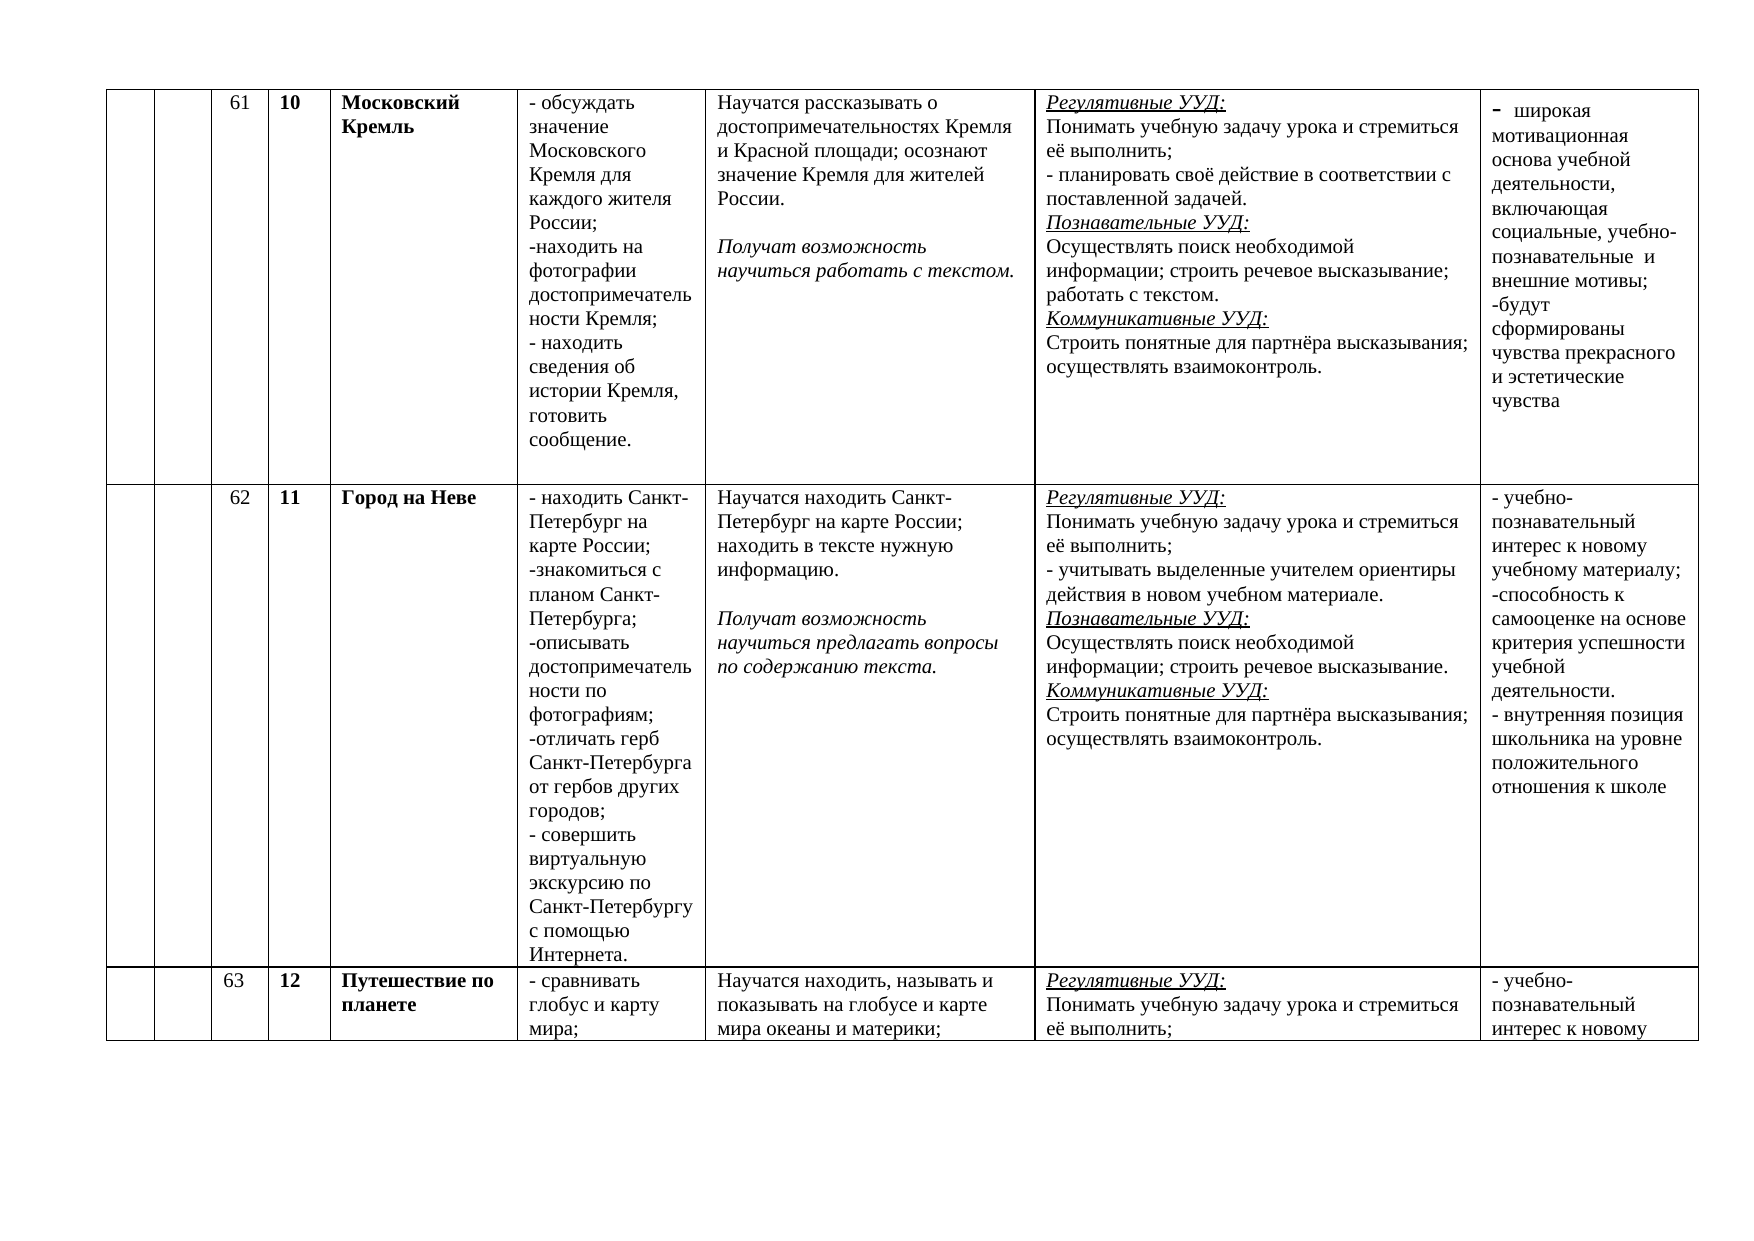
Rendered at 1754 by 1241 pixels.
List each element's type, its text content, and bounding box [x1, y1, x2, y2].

table_cell [155, 485, 211, 966]
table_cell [1036, 968, 1480, 1040]
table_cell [331, 968, 517, 1040]
table_cell Регулятивные УУД: Понимать учебную задачу урока и стремиться её выполнить; - планировать своё действие в соответствии с поставленной задачей. Познавательные УУД: Осуществлять поиск необходимой информации; строить речевое высказывание; работать с текстом. Коммуникативные УУД: Строить понятные для партнёра высказывания; осуществлять взаимоконтроль. [1036, 90, 1480, 484]
table_cell - находить Санкт-Петербург на карте России; -знакомиться с планом Санкт-Петербурга; -описывать достопримечательности по фотографиям; -отличать герб Санкт-Петербурга от гербов других городов; - совершить виртуальную экскурсию по Санкт-Петербургу с помощью Интернета. [518, 485, 705, 966]
table_cell - обсуждать значение Московского Кремля для каждого жителя России; -находить на фотографии достопримечательности Кремля; - находить сведения об истории Кремля, готовить сообщение. [518, 90, 705, 484]
table_cell Город на Неве [331, 485, 517, 966]
table_cell Научатся находить Санкт-Петербург на карте России; находить в тексте нужную информацию. Получат возможность научиться предлагать вопросы по содержанию текста. [706, 485, 1034, 966]
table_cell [1481, 968, 1698, 1040]
table_cell Научатся рассказывать о достопримечательностях Кремля и Красной площади; осознают значение Кремля для жителей России. Получат возможность научиться работать с текстом. [706, 90, 1034, 484]
table_cell - широкая мотивационная основа учебной деятельности, включающая социальные, учебно-познавательные и внешние мотивы; -будут сформированы чувства прекрасного и эстетические чувства [1481, 90, 1698, 484]
table_cell [107, 485, 154, 966]
table_cell Московский Кремль [331, 90, 517, 484]
table_cell 12 [269, 968, 330, 1040]
table_cell 62 [212, 485, 268, 966]
table_cell 61 [212, 90, 268, 484]
table_cell Регулятивные УУД: Понимать учебную задачу урока и стремиться её выполнить; - учитывать выделенные учителем ориентиры действия в новом учебном материале. Познавательные УУД: Осуществлять поиск необходимой информации; строить речевое высказывание. Коммуникативные УУД: Строить понятные для партнёра высказывания; осуществлять взаимоконтроль. [1036, 485, 1480, 966]
table_cell - учебно-познавательный интерес к новому учебному материалу; -способность к самооценке на основе критерия успешности учебной деятельности. - внутренняя позиция школьника на уровне положительного отношения к школе [1481, 485, 1698, 966]
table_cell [706, 968, 1034, 1040]
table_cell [518, 968, 705, 1040]
table_cell 63 [212, 968, 268, 1040]
table_cell [107, 90, 154, 484]
table_cell [155, 90, 211, 484]
table_cell 11 [269, 485, 330, 966]
table_cell [155, 968, 211, 1040]
table_cell [107, 968, 154, 1040]
table_cell 10 [269, 90, 330, 484]
